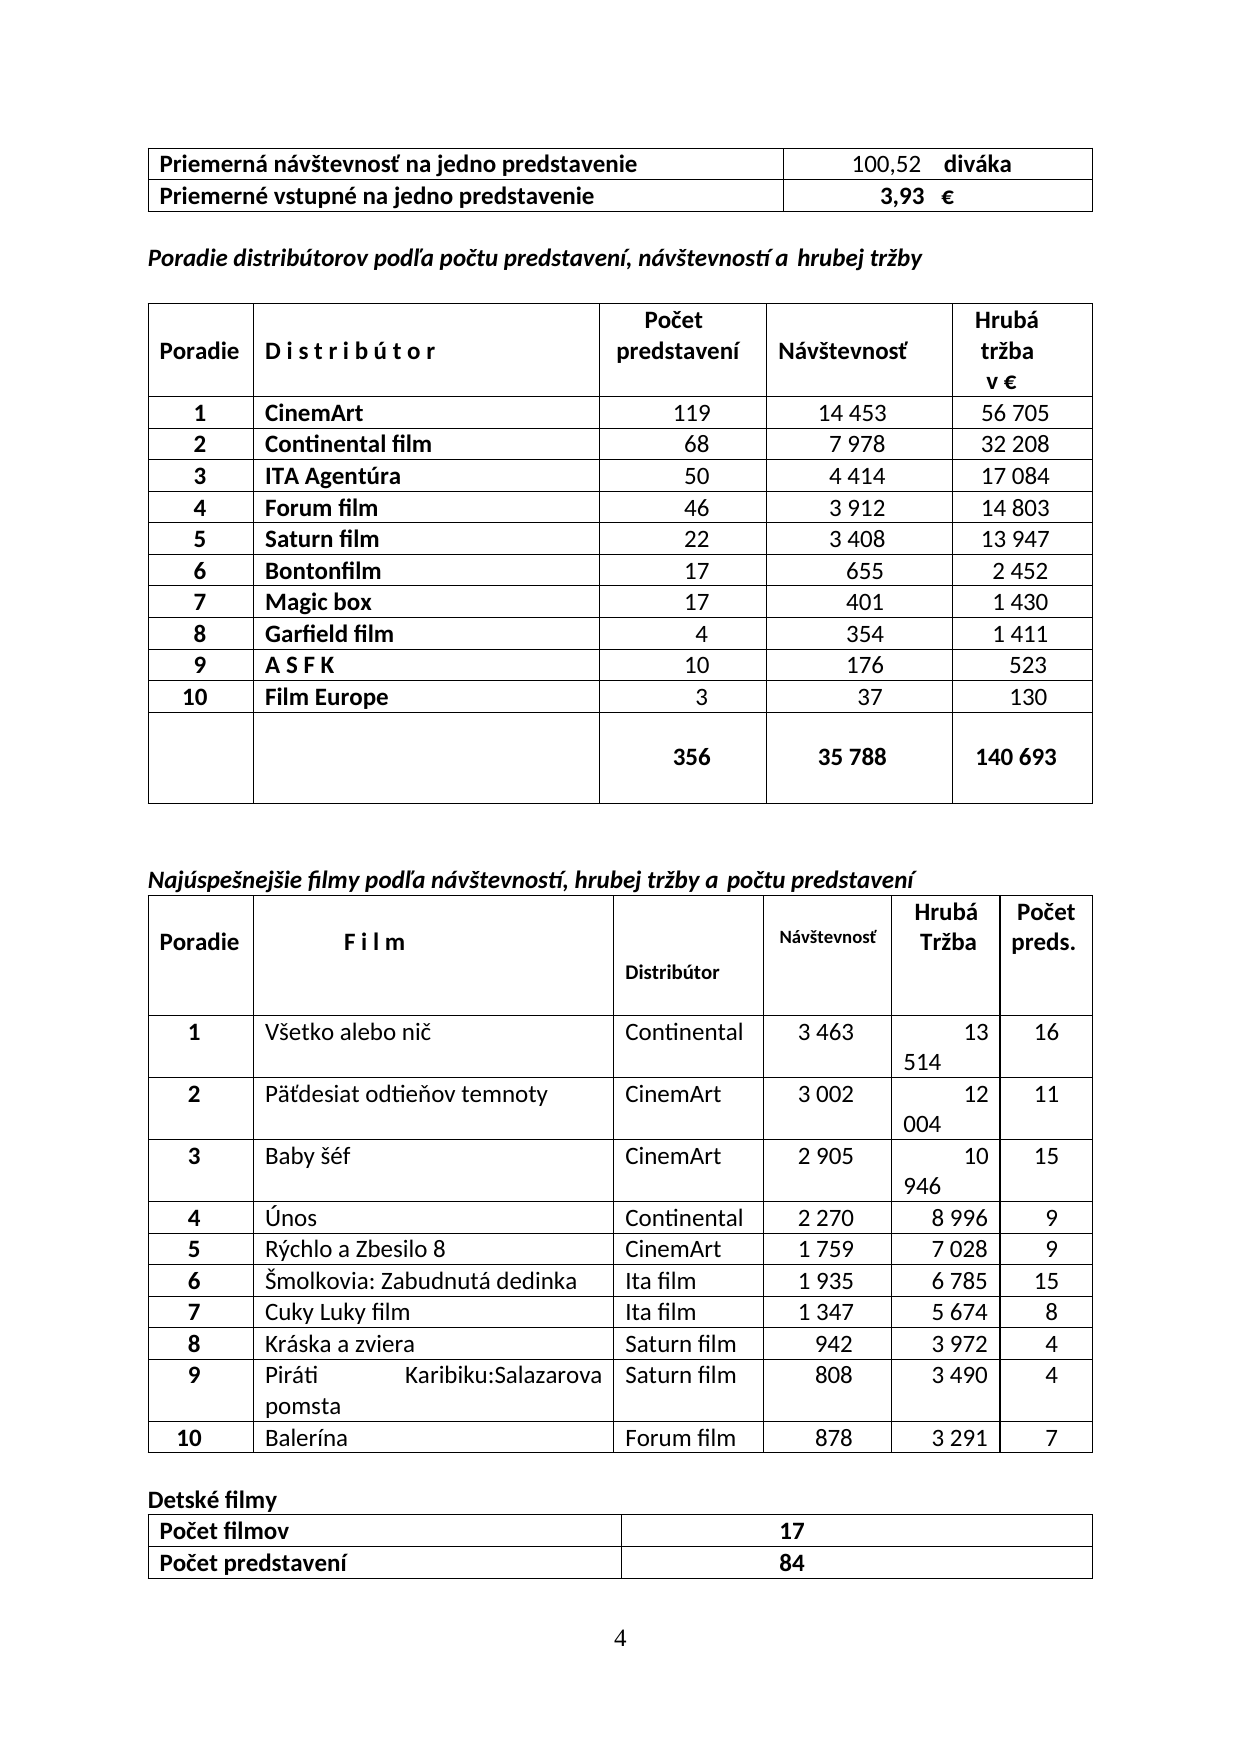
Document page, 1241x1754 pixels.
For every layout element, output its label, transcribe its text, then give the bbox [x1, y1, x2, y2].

table_header Počet filmov [149, 1515, 621, 1546]
table_cell [149, 713, 253, 802]
table_cell 1 759 [764, 1234, 891, 1264]
table_cell 1 [149, 397, 253, 427]
table_cell Cuky Luky film [254, 1297, 613, 1327]
table_cell Continental [614, 1016, 763, 1077]
table_header Distribútor [614, 896, 763, 1014]
table_cell 3 291 [892, 1422, 999, 1452]
table_cell 7 978 [767, 429, 952, 459]
table_cell 2 905 [764, 1140, 891, 1201]
table_cell 4 [1001, 1360, 1092, 1421]
table_cell 808 [764, 1360, 891, 1421]
table_header Hrubá tržba v € [953, 304, 1092, 396]
table_cell 354 [767, 618, 952, 648]
table_cell 7 [149, 586, 253, 617]
table_cell 37 [767, 681, 952, 712]
table_cell Rýchlo a Zbesilo 8 [254, 1234, 613, 1264]
table_cell 6 [149, 555, 253, 585]
table_cell 3 002 [764, 1078, 891, 1139]
table_cell 13 514 [892, 1016, 999, 1077]
table_header Návštevnosť [764, 896, 891, 1014]
table_cell 32 208 [953, 429, 1092, 459]
table_header D i s t r i b ú t o r [254, 304, 599, 396]
table_cell 4 [600, 618, 766, 648]
table_cell [254, 713, 599, 802]
table_cell 356 [600, 713, 766, 802]
table_cell 8 [1001, 1297, 1092, 1327]
table_cell 11 [1001, 1078, 1092, 1139]
table_cell 3 463 [764, 1016, 891, 1077]
table_cell 8 [149, 1328, 253, 1359]
table_cell 176 [767, 650, 952, 680]
table_cell 130 [953, 681, 1092, 712]
table_cell 9 [149, 1360, 253, 1421]
table_cell 9 [149, 650, 253, 680]
table_cell CinemArt [614, 1078, 763, 1139]
table_cell 84 [622, 1547, 1092, 1577]
table_cell 15 [1001, 1140, 1092, 1201]
table_header Počet predstavení [600, 304, 766, 396]
table_cell 35 788 [767, 713, 952, 802]
table_cell 3,93 € [784, 180, 1092, 211]
table_cell 5 [149, 523, 253, 554]
table_cell 14 803 [953, 492, 1092, 522]
table_header F i l m [254, 896, 613, 1014]
table_cell 9 [1001, 1234, 1092, 1264]
table_cell Garfield film [254, 618, 599, 648]
table_header Hrubá Tržba [892, 896, 999, 1014]
table_cell 1 347 [764, 1297, 891, 1327]
table_cell ITA Agentúra [254, 460, 599, 491]
table_cell Počet predstavení [149, 1547, 621, 1577]
table_cell 15 [1001, 1265, 1092, 1296]
table_cell Film Europe [254, 681, 599, 712]
table_cell 2 [149, 1078, 253, 1139]
table_cell 7 028 [892, 1234, 999, 1264]
table_cell 942 [764, 1328, 891, 1359]
table_cell 7 [1001, 1422, 1092, 1452]
table_cell 4 414 [767, 460, 952, 491]
table_cell 4 [149, 492, 253, 522]
table_cell Kráska a zviera [254, 1328, 613, 1359]
table_cell 3 [600, 681, 766, 712]
table_cell Saturn film [614, 1360, 763, 1421]
table_cell 523 [953, 650, 1092, 680]
table_cell 6 785 [892, 1265, 999, 1296]
table_header Poradie [149, 304, 253, 396]
table_cell 68 [600, 429, 766, 459]
table_cell 17 [600, 586, 766, 617]
table_cell 22 [600, 523, 766, 554]
table_cell 401 [767, 586, 952, 617]
table_header 17 [622, 1515, 1092, 1546]
table_cell Baby šéf [254, 1140, 613, 1201]
table_cell CinemArt [254, 397, 599, 427]
table_cell CinemArt [614, 1234, 763, 1264]
table_cell 5 674 [892, 1297, 999, 1327]
table_header Počet preds. [1001, 896, 1092, 1014]
table_cell Bontonfilm [254, 555, 599, 585]
table_cell 2 [149, 429, 253, 459]
table_cell Saturn film [614, 1328, 763, 1359]
table_cell 4 [149, 1202, 253, 1232]
text Najúspešnejšie filmy podľa návštevností, hrubej tržby a počtu predstavení [148, 864, 1093, 895]
table_cell Ita film [614, 1297, 763, 1327]
table_cell 4 [1001, 1328, 1092, 1359]
table_cell 3 [149, 460, 253, 491]
table_cell CinemArt [614, 1140, 763, 1201]
table_cell 655 [767, 555, 952, 585]
table_cell 10 946 [892, 1140, 999, 1201]
table_cell Balerína [254, 1422, 613, 1452]
table_cell 3 972 [892, 1328, 999, 1359]
table_cell 1 935 [764, 1265, 891, 1296]
table_cell 3 490 [892, 1360, 999, 1421]
table_cell Magic box [254, 586, 599, 617]
table_cell Priemerné vstupné na jedno predstavenie [149, 180, 783, 211]
table_cell 17 084 [953, 460, 1092, 491]
table_cell Všetko alebo nič [254, 1016, 613, 1077]
table_cell Continental [614, 1202, 763, 1232]
table_cell 14 453 [767, 397, 952, 427]
table_cell 13 947 [953, 523, 1092, 554]
table_cell 1 430 [953, 586, 1092, 617]
text Poradie distribútorov podľa počtu predstavení, návštevností a hrubej tržby [148, 242, 1093, 273]
table_cell A S F K [254, 650, 599, 680]
table_cell 50 [600, 460, 766, 491]
table_cell Piráti Karibiku:Salazarova pomsta [254, 1360, 613, 1421]
table_cell 6 [149, 1265, 253, 1296]
table_cell 5 [149, 1234, 253, 1264]
table_cell 2 452 [953, 555, 1092, 585]
table_cell 56 705 [953, 397, 1092, 427]
table_cell Únos [254, 1202, 613, 1232]
table_cell 8 [149, 618, 253, 648]
table_cell 10 [149, 681, 253, 712]
table_cell 16 [1001, 1016, 1092, 1077]
table_cell 100,52 diváka [784, 149, 1092, 179]
table_cell Ita film [614, 1265, 763, 1296]
table_cell 8 996 [892, 1202, 999, 1232]
table_header Poradie [149, 896, 253, 1014]
table_cell 3 912 [767, 492, 952, 522]
table_cell 1 [149, 1016, 253, 1077]
table_cell Priemerná návštevnosť na jedno predstavenie [149, 149, 783, 179]
table_cell 119 [600, 397, 766, 427]
table_cell 3 [149, 1140, 253, 1201]
table_cell 2 270 [764, 1202, 891, 1232]
table_cell 878 [764, 1422, 891, 1452]
table_cell 10 [149, 1422, 253, 1452]
table_cell Forum film [614, 1422, 763, 1452]
table_cell Päťdesiat odtieňov temnoty [254, 1078, 613, 1139]
table_cell Forum film [254, 492, 599, 522]
table_cell 140 693 [953, 713, 1092, 802]
table_cell 46 [600, 492, 766, 522]
table_cell Saturn film [254, 523, 599, 554]
table_cell 12 004 [892, 1078, 999, 1139]
table_cell 9 [1001, 1202, 1092, 1232]
table_cell 7 [149, 1297, 253, 1327]
table_cell 17 [600, 555, 766, 585]
table_cell 3 408 [767, 523, 952, 554]
table_cell 10 [600, 650, 766, 680]
text Detské filmy [148, 1484, 1093, 1514]
table_cell 1 411 [953, 618, 1092, 648]
table_cell Šmolkovia: Zabudnutá dedinka [254, 1265, 613, 1296]
table_cell Continental film [254, 429, 599, 459]
table_header Návštevnosť [767, 304, 952, 396]
